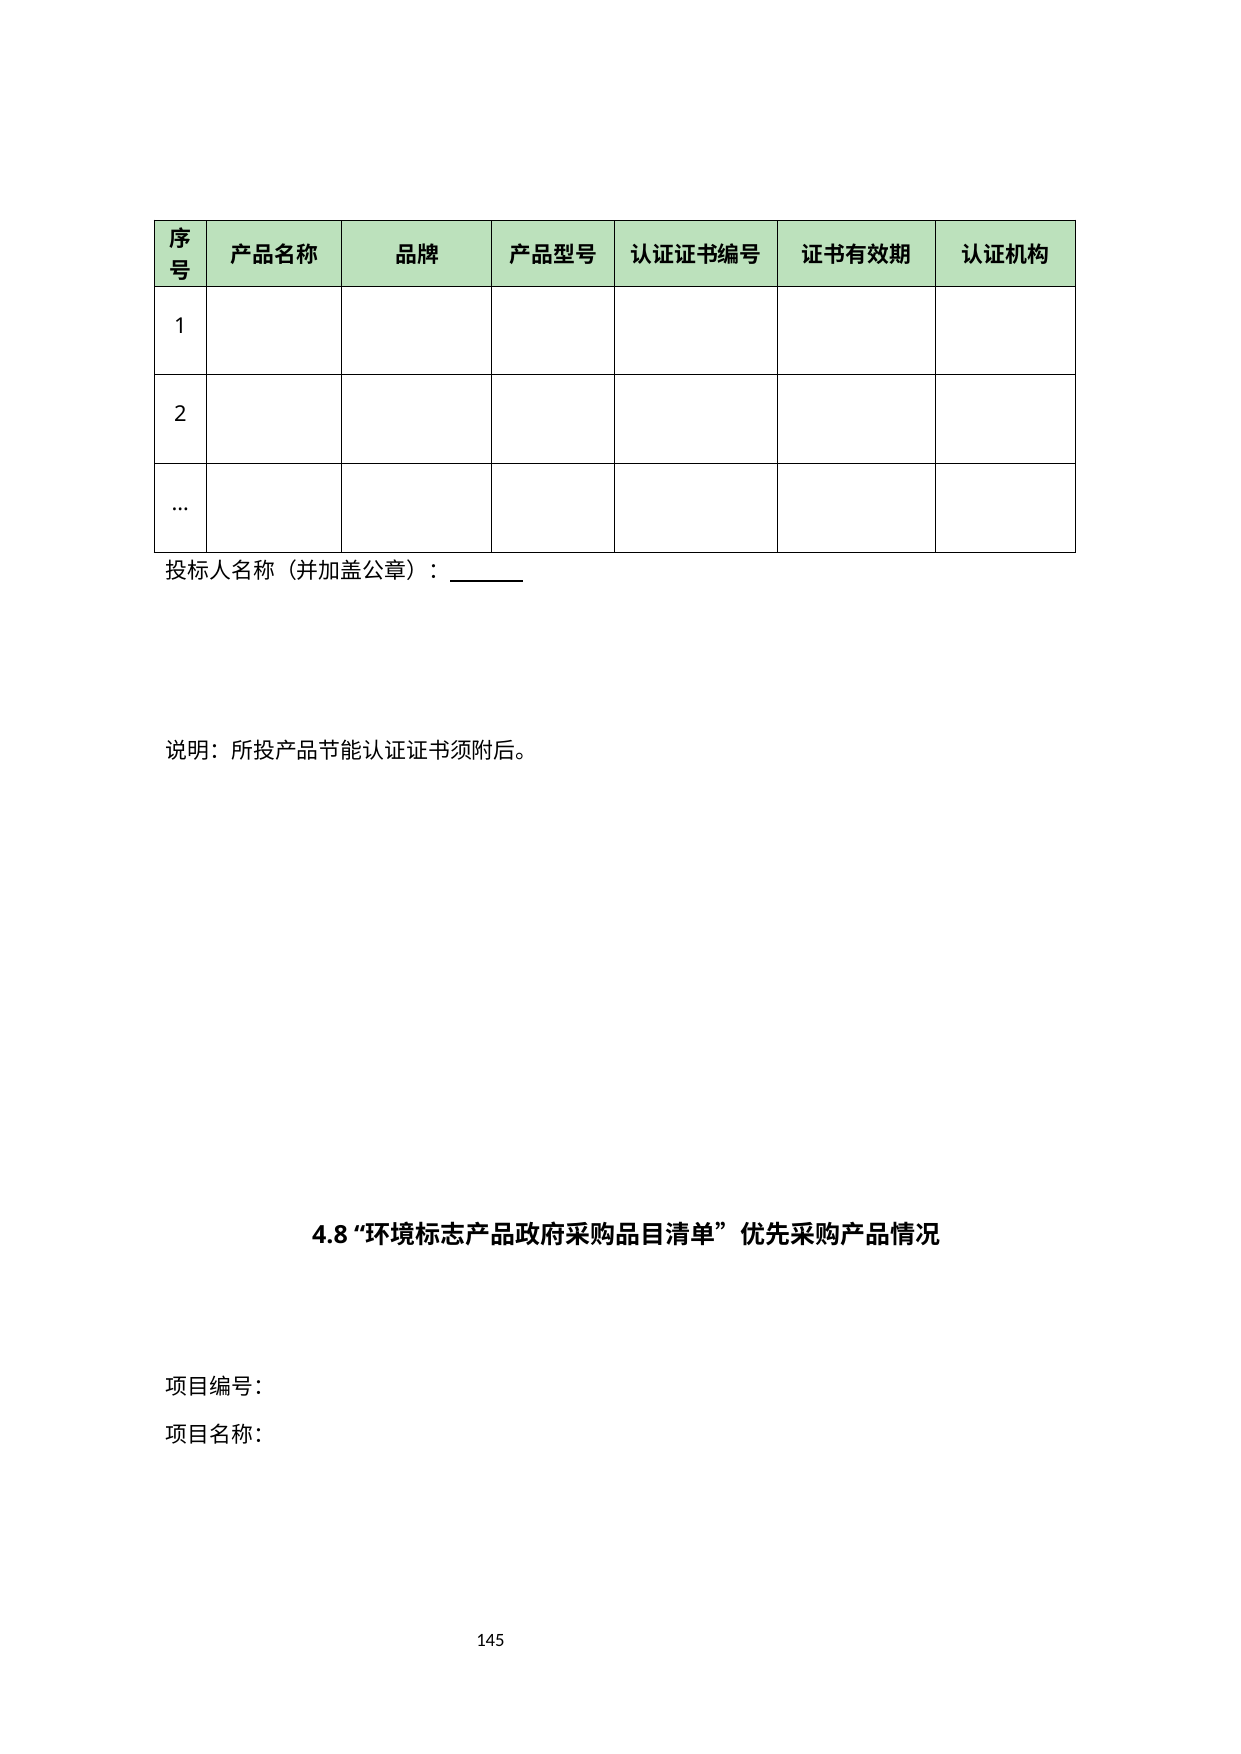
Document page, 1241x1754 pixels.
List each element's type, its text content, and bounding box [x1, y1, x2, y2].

table_cell [342, 464, 491, 552]
table_cell 1 [155, 287, 206, 374]
table_cell [207, 464, 341, 552]
table_header 序号 [155, 221, 206, 286]
table_cell … [155, 464, 206, 552]
table_cell [207, 375, 341, 463]
table_cell [492, 464, 614, 552]
text 项目编号： [165, 1368, 1087, 1401]
table_cell 2 [155, 375, 206, 463]
table_cell [207, 287, 341, 374]
text 说明：所投产品节能认证证书须附后。 [165, 733, 1087, 766]
table_cell [615, 375, 777, 463]
table_header 产品型号 [492, 221, 614, 286]
table_header 认证证书编号 [615, 221, 777, 286]
table_header 品牌 [342, 221, 491, 286]
table_header 产品名称 [207, 221, 341, 286]
table_cell [936, 287, 1075, 374]
table_header 认证机构 [936, 221, 1075, 286]
table_cell [936, 464, 1075, 552]
text 项目名称： [165, 1417, 1087, 1449]
table_cell [936, 375, 1075, 463]
table_cell [778, 287, 935, 374]
table_cell [492, 375, 614, 463]
table_cell [778, 464, 935, 552]
table_cell [492, 287, 614, 374]
table_cell [342, 375, 491, 463]
table_cell [615, 287, 777, 374]
text 投标人名称（并加盖公章）： [165, 553, 1087, 585]
table_header 证书有效期 [778, 221, 935, 286]
table_cell [778, 375, 935, 463]
table_cell [615, 464, 777, 552]
table_cell [342, 287, 491, 374]
text 4.8 “环境标志产品政府采购品目清单”优先采购产品情况 [165, 1201, 1087, 1266]
